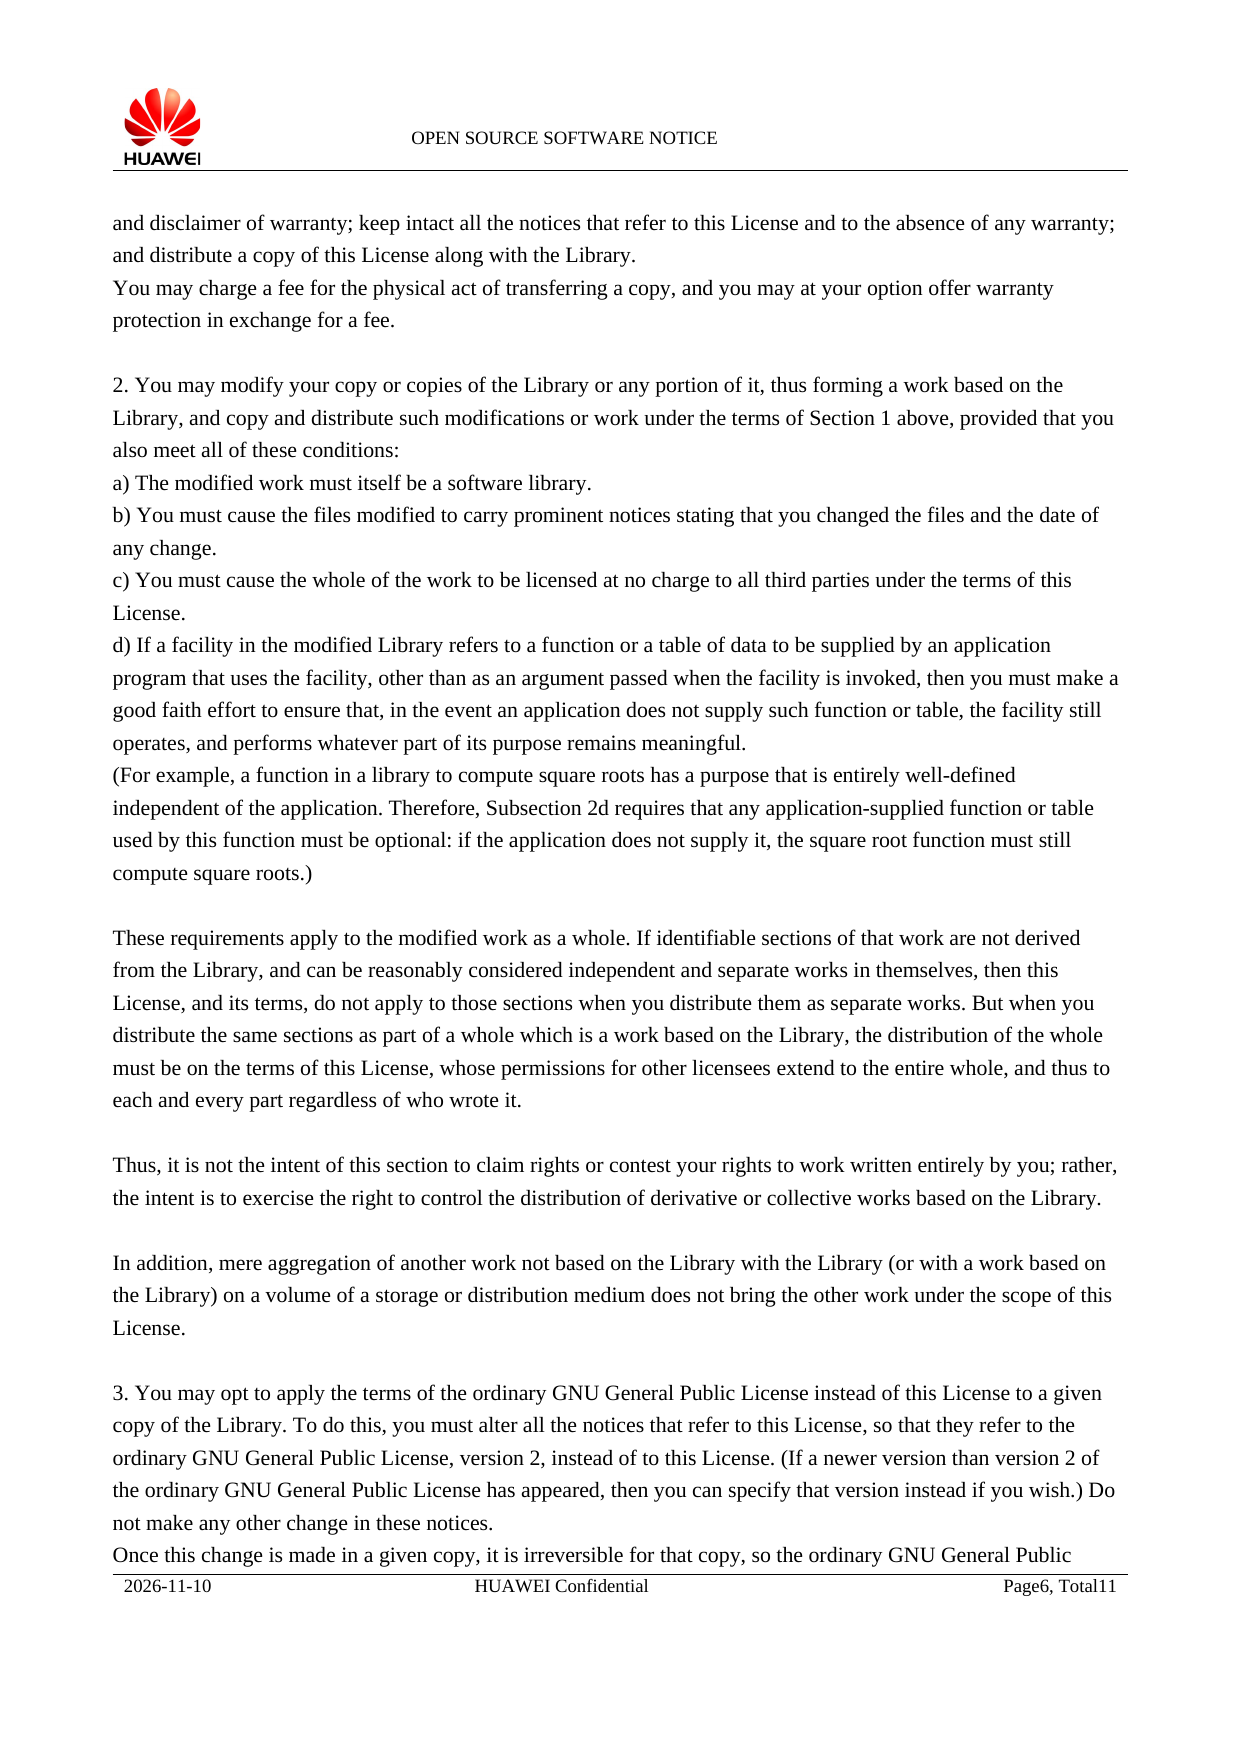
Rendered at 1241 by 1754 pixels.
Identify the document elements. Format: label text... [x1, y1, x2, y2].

picture [124, 88, 201, 165]
